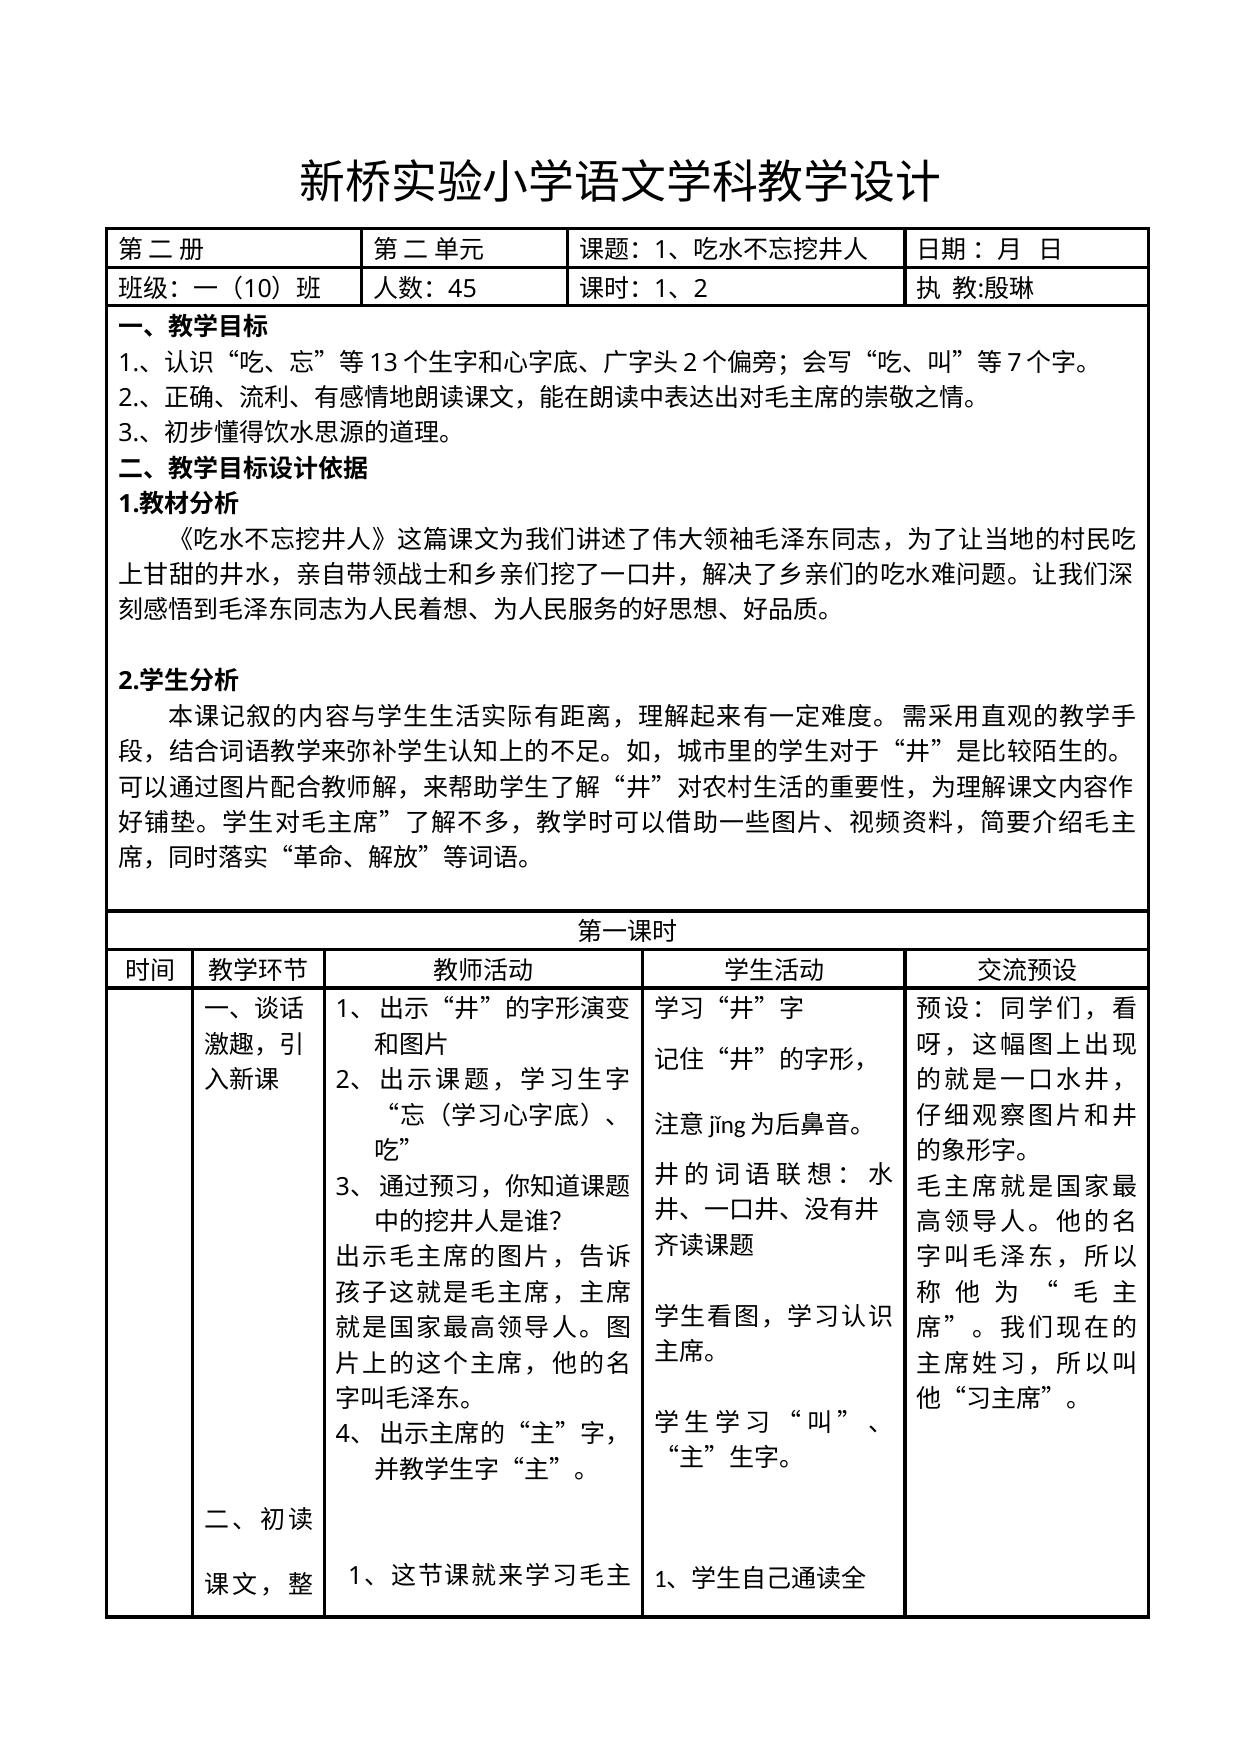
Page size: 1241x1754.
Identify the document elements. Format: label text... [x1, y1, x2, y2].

table_cell 教学环节 [194, 951, 323, 986]
table_cell 教师活动 [326, 951, 641, 986]
table_header 第 二 单元 [363, 230, 566, 266]
table_cell 一、教学目标 1.、认识“吃、忘”等13个生字和心字底、广字头2个偏旁；会写“吃、叫”等7个字。 2.、正确、流利、有感情地朗读课文，能在朗读中表达出对毛主席的崇敬之情。 3.、初步懂得饮水思源的道理。 二、教学目标设计依据 1.教材分析 《吃水不忘挖井人》这篇课文为我们讲述了伟大领袖毛泽东同志，为了让当地的村民吃上甘甜的井水，亲自带领战士和乡亲们挖了一口井，解决了乡亲们的吃水难问题。让我们深刻感悟到毛泽东同志为人民着想、为人民服务的好思想、好品质。 2.学生分析 本课记叙的内容与学生生活实际有距离，理解起来有一定难度。需采用直观的教学手段，结合词语教学来弥补学生认知上的不足。如，城市里的学生对于“井”是比较陌生的。可以通过图片配合教师解，来帮助学生了解“井”对农村生活的重要性，为理解课文内容作好铺垫。学生对毛主席”了解不多，教学时可以借助一些图片、视频资料，简要介绍毛主席，同时落实“革命、解放”等词语。 [108, 307, 1147, 909]
text 新桥实验小学语文学科教学设计 [118, 129, 1122, 227]
table_header 课题：1、吃水不忘挖井人 [569, 230, 903, 266]
table_cell 人数：45 [363, 269, 566, 304]
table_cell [326, 990, 641, 1615]
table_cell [907, 990, 1147, 1615]
table_cell 时间 [108, 951, 191, 986]
table_cell 执 教:殷琳 [907, 269, 1147, 304]
table_header 第 二 册 [108, 230, 360, 266]
table_header 日期 ：月 日 [907, 230, 1147, 266]
table_cell [108, 990, 191, 1615]
table_cell 交流预设 [907, 951, 1147, 986]
table_cell 第一课时 [108, 913, 1147, 948]
table_cell 学生活动 [644, 951, 903, 986]
table_cell 课时：1、2 [569, 269, 903, 304]
table_cell 班级：一（10）班 [108, 269, 360, 304]
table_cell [644, 990, 903, 1615]
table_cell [194, 990, 323, 1615]
